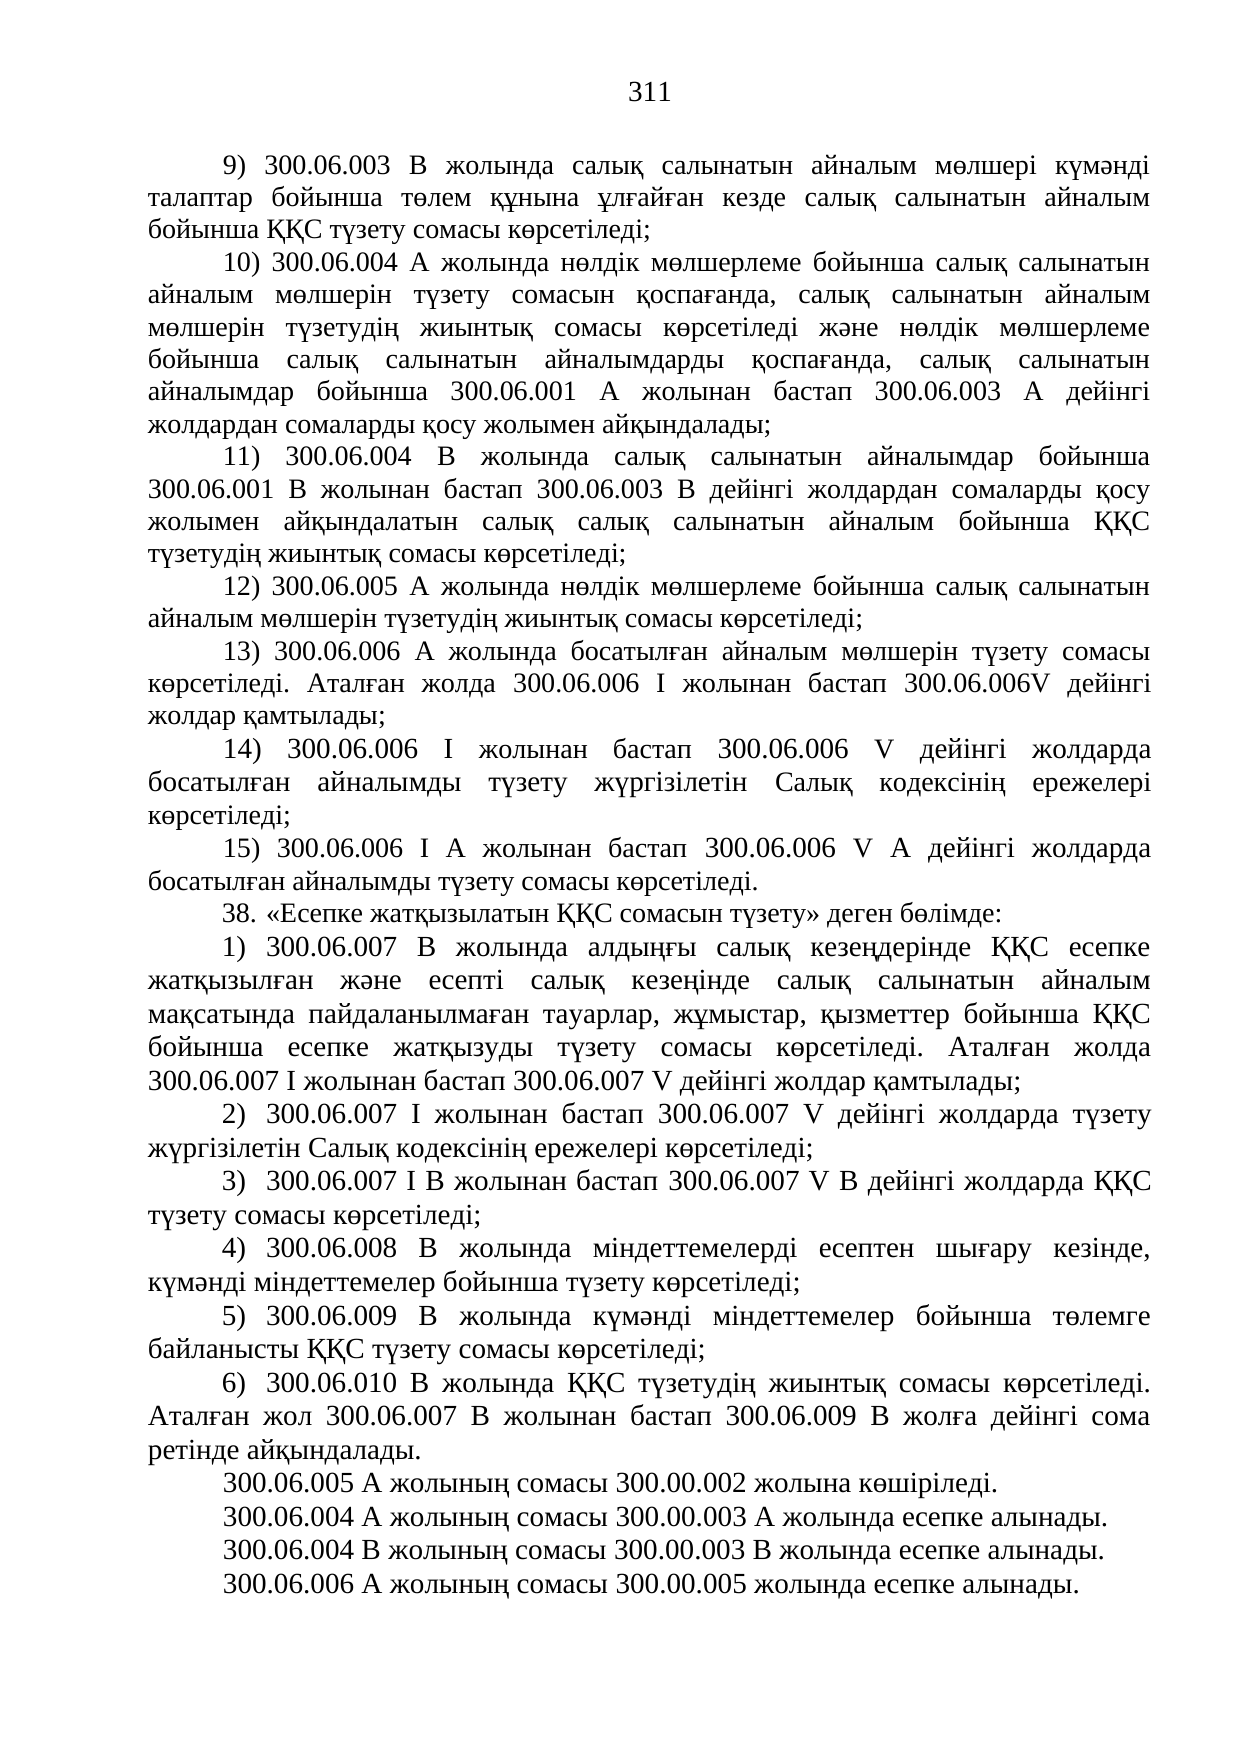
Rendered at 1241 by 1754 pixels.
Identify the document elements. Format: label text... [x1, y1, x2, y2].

list 300.06.010 В жолында ҚҚС түзетудің жиынтық сомасы көрсетіледі. Аталған жол 300.06.007 В жолынан бастап 300.06.009 В жолға дейінгі сома ретінде айқындалады. [148, 1365, 1152, 1465]
text 300.06.006 А жолының сомасы 300.00.005 жолында есепке алынады. [148, 1566, 1152, 1599]
list «Есепке жатқызылатын ҚҚС сомасын түзету» деген бөлімде: [148, 896, 1152, 929]
list 300.06.007 I В жолынан бастап 300.06.007 V В дейінгі жолдарда ҚҚС түзету сомасы көрсетіледі; [148, 1163, 1152, 1231]
text 300.06.004 В жолының сомасы 300.00.003 В жолында есепке алынады. [148, 1532, 1152, 1566]
text 300.06.005 А жолының сомасы 300.00.002 жолына көшіріледі. [148, 1465, 1152, 1499]
text 13) 300.06.006 А жолында босатылған айналым мөлшерін түзету сомасы көрсетіледі. Аталған жолда 300.06.006 I жолынан бастап 300.06.006V дейінгі жолдар қамтылады; [148, 634, 1152, 731]
text 14) 300.06.006 І жолынан бастап 300.06.006 V дейінгі жолдарда босатылған айналымды түзету жүргізілетін Салық кодексінің ережелері көрсетіледі; [148, 731, 1152, 830]
text 9) 300.06.003 В жолында салық салынатын айналым мөлшері күмәнді талаптар бойынша төлем құнына ұлғайған кезде салық салынатын айналым бойынша ҚҚС түзету сомасы көрсетіледі; [148, 148, 1152, 245]
text 11) 300.06.004 В жолында салық салынатын айналымдар бойынша 300.06.001 В жолынан бастап 300.06.003 В дейінгі жолдардан сомаларды қосу жолымен айқындалатын салық салық салынатын айналым бойынша ҚҚС түзетудің жиынтық сомасы көрсетіледі; [148, 439, 1152, 569]
text 12) 300.06.005 А жолында нөлдік мөлшерлеме бойынша салық салынатын айналым мөлшерін түзетудің жиынтық сомасы көрсетіледі; [148, 569, 1152, 634]
list 300.06.008 В жолында міндеттемелерді есептен шығару кезінде, күмәнді міндеттемелер бойынша түзету көрсетіледі; [148, 1231, 1152, 1298]
text 15) 300.06.006 І А жолынан бастап 300.06.006 V А дейінгі жолдарда босатылған айналымды түзету сомасы көрсетіледі. [148, 830, 1152, 896]
text 10) 300.06.004 А жолында нөлдік мөлшерлеме бойынша салық салынатын айналым мөлшерін түзету сомасын қоспағанда, салық салынатын айналым мөлшерін түзетудің жиынтық сомасы көрсетіледі және нөлдік мөлшерлеме бойынша салық салынатын айналымдарды қоспағанда, салық салынатын айналымдар бойынша 300.06.001 А жолынан бастап 300.06.003 А дейінгі жолдардан сомаларды қосу жолымен айқындалады; [148, 245, 1152, 439]
list 300.06.007 I жолынан бастап 300.06.007 V дейінгі жолдарда түзету жүргізілетін Салық кодексінің ережелері көрсетіледі; [148, 1096, 1152, 1163]
list 300.06.009 В жолында күмәнді міндеттемелер бойынша төлемге байланысты ҚҚС түзету сомасы көрсетіледі; [148, 1298, 1152, 1365]
list 300.06.007 В жолында алдыңғы салық кезеңдерінде ҚҚС есепке жатқызылған және есепті салық кезеңінде салық салынатын айналым мақсатында пайдаланылмаған тауарлар, жұмыстар, қызметтер бойынша ҚҚС бойынша есепке жатқызуды түзету сомасы көрсетіледі. Аталған жолда 300.06.007 I жолынан бастап 300.06.007 V дейінгі жолдар қамтылады; [148, 929, 1152, 1096]
text 300.06.004 А жолының сомасы 300.00.003 А жолында есепке алынады. [148, 1499, 1152, 1532]
